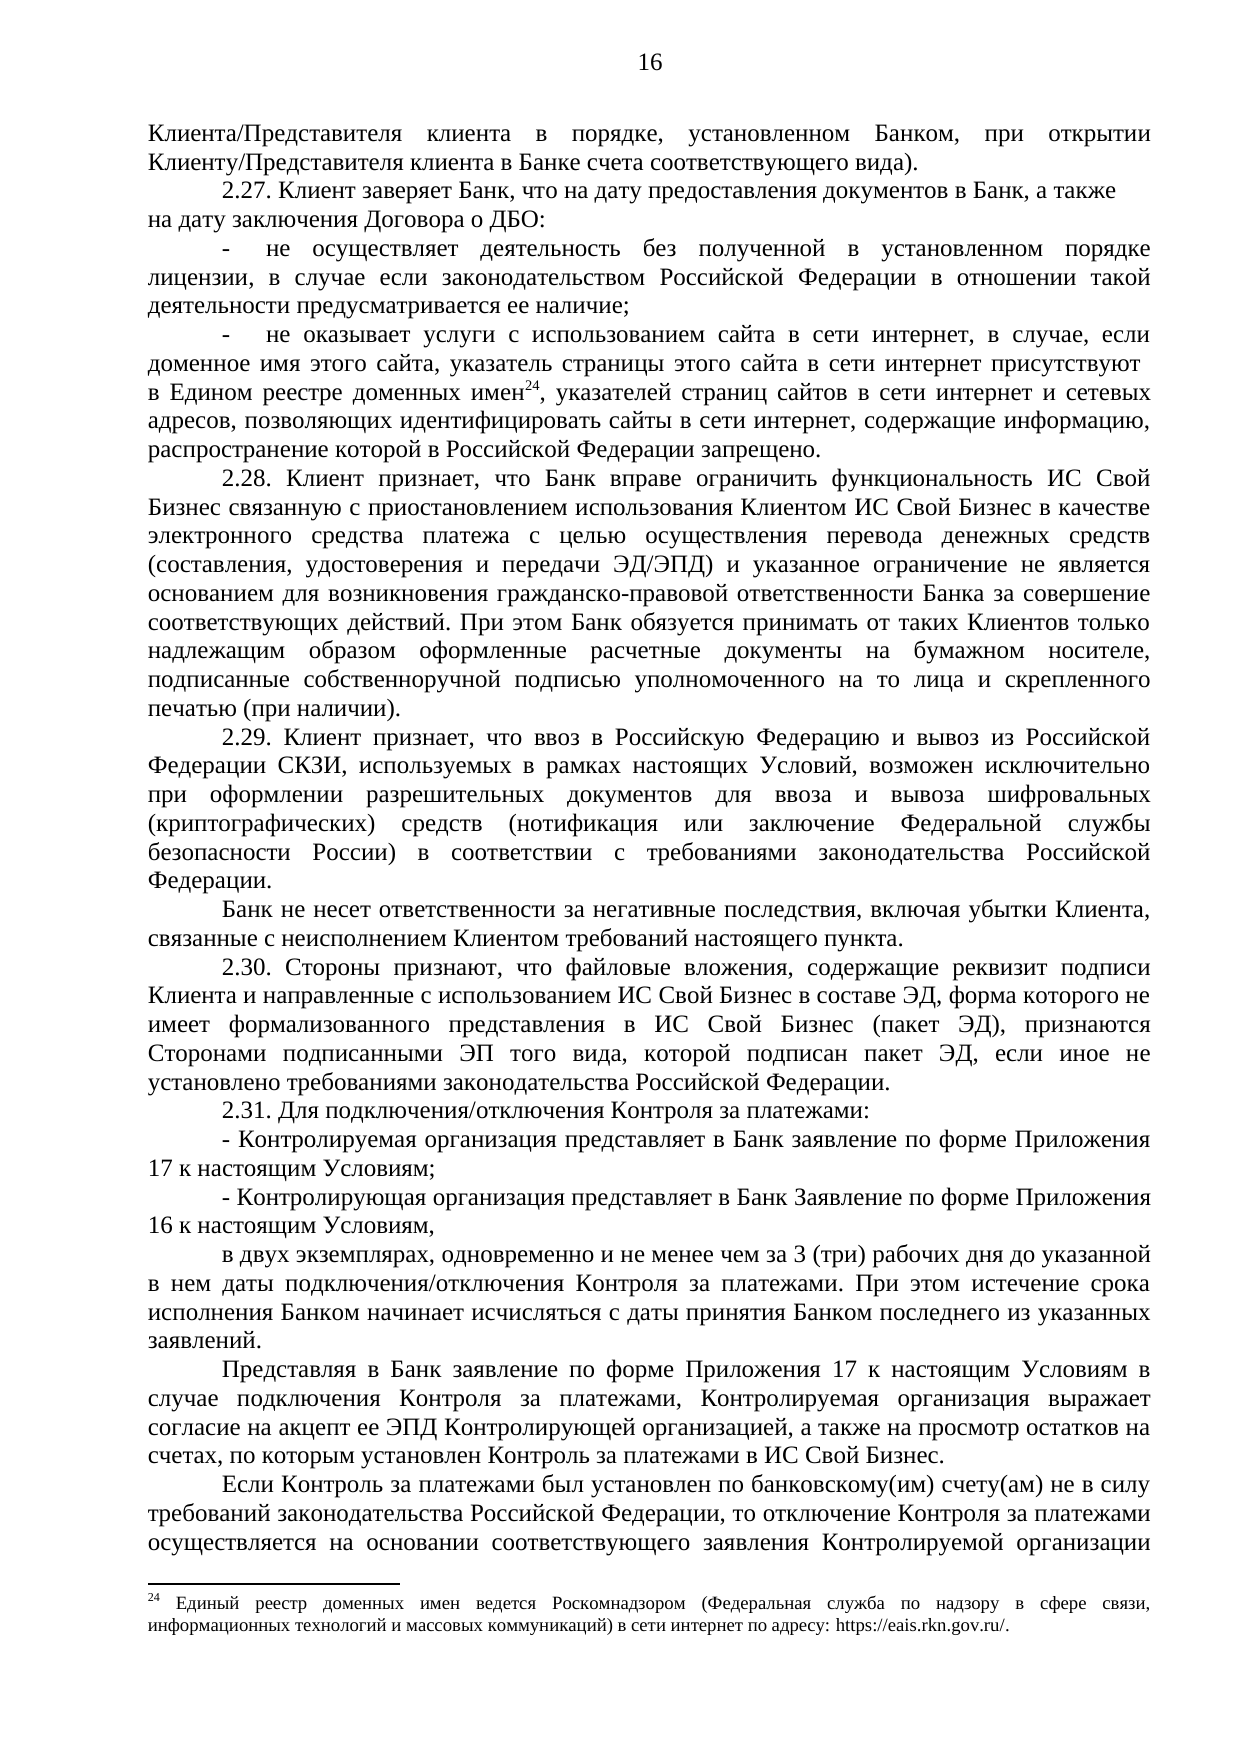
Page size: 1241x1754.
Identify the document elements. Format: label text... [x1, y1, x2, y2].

text 2.31. Для подключения/отключения Контроля за платежами: [148, 1096, 1152, 1124]
text 2.30. Стороны признают, что файловые вложения, содержащие реквизит подписи Клиента и направленные с использованием ИС Свой Бизнес в составе ЭД, форма которого не имеет формализованного представления в ИС Свой Бизнес (пакет ЭД), признаются Сторонами подписанными ЭП того вида, которой подписан пакет ЭД, если иное не установлено требованиями законодательства Российской Федерации. [148, 952, 1152, 1096]
text 2.29. Клиент признает, что ввоз в Российскую Федерацию и вывоз из Российской Федерации СКЗИ, используемых в рамках настоящих Условий, возможен исключительно при оформлении разрешительных документов для ввоза и вывоза шифровальных (криптографических) средств (нотификация или заключение Федеральной службы безопасности России) в соответствии с требованиями законодательства Российской Федерации. [148, 722, 1152, 894]
text в двух экземплярах, одновременно и не менее чем за 3 (три) рабочих дня до указанной в нем даты подключения/отключения Контроля за платежами. При этом истечение срока исполнения Банком начинает исчисляться с даты принятия Банком последнего из указанных заявлений. [148, 1239, 1152, 1354]
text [148, 1469, 1152, 1556]
text Банк не несет ответственности за негативные последствия, включая убытки Клиента, связанные с неисполнением Клиентом требований настоящего пункта. [148, 894, 1152, 952]
list - не оказывает услуги с использованием сайта в сети интернет, в случае, если доменное имя этого сайта, указатель страницы этого сайта в сети интернет присутствуют в Едином реестре доменных имен, указателей страниц сайтов в сети интернет и сетевых адресов, позволяющих идентифицировать сайты в сети интернет, содержащие информацию, распространение которой в Российской Федерации запрещено. [148, 319, 1152, 463]
list 2.28. Клиент признает, что Банк вправе ограничить функциональность ИС Свой Бизнес связанную с приостановлением использования Клиентом ИС Свой Бизнес в качестве электронного средства платежа с целью осуществления перевода денежных средств (составления, удостоверения и передачи ЭД/ЭПД) и указанное ограничение не является основанием для возникновения гражданско-правовой ответственности Банка за совершение соответствующих действий. При этом Банк обязуется принимать от таких Клиентов только надлежащим образом оформленные расчетные документы на бумажном носителе, подписанные собственноручной подписью уполномоченного на то лица и скрепленного печатью (при наличии). [148, 463, 1152, 722]
list 2.27. Клиент заверяет Банк, что на дату предоставления документов в Банк, а также на дату заключения Договора о ДБО: [148, 176, 1152, 233]
text - не осуществляет деятельность без полученной в установленном порядке лицензии, в случае если законодательством Российской Федерации в отношении такой деятельности предусматривается ее наличие; [148, 233, 1152, 319]
text - Контролируемая организация представляет в Банк заявление по форме Приложения 17 к настоящим Условиям; [148, 1124, 1152, 1182]
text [148, 118, 1152, 176]
text - Контролирующая организация представляет в Банк Заявление по форме Приложения 16 к настоящим Условиям, [148, 1182, 1152, 1239]
text Представляя в Банк заявление по форме Приложения 17 к настоящим Условиям в случае подключения Контроля за платежами, Контролируемая организация выражает согласие на акцепт ее ЭПД Контролирующей организацией, а также на просмотр остатков на счетах, по которым установлен Контроль за платежами в ИС Свой Бизнес. [148, 1354, 1152, 1469]
